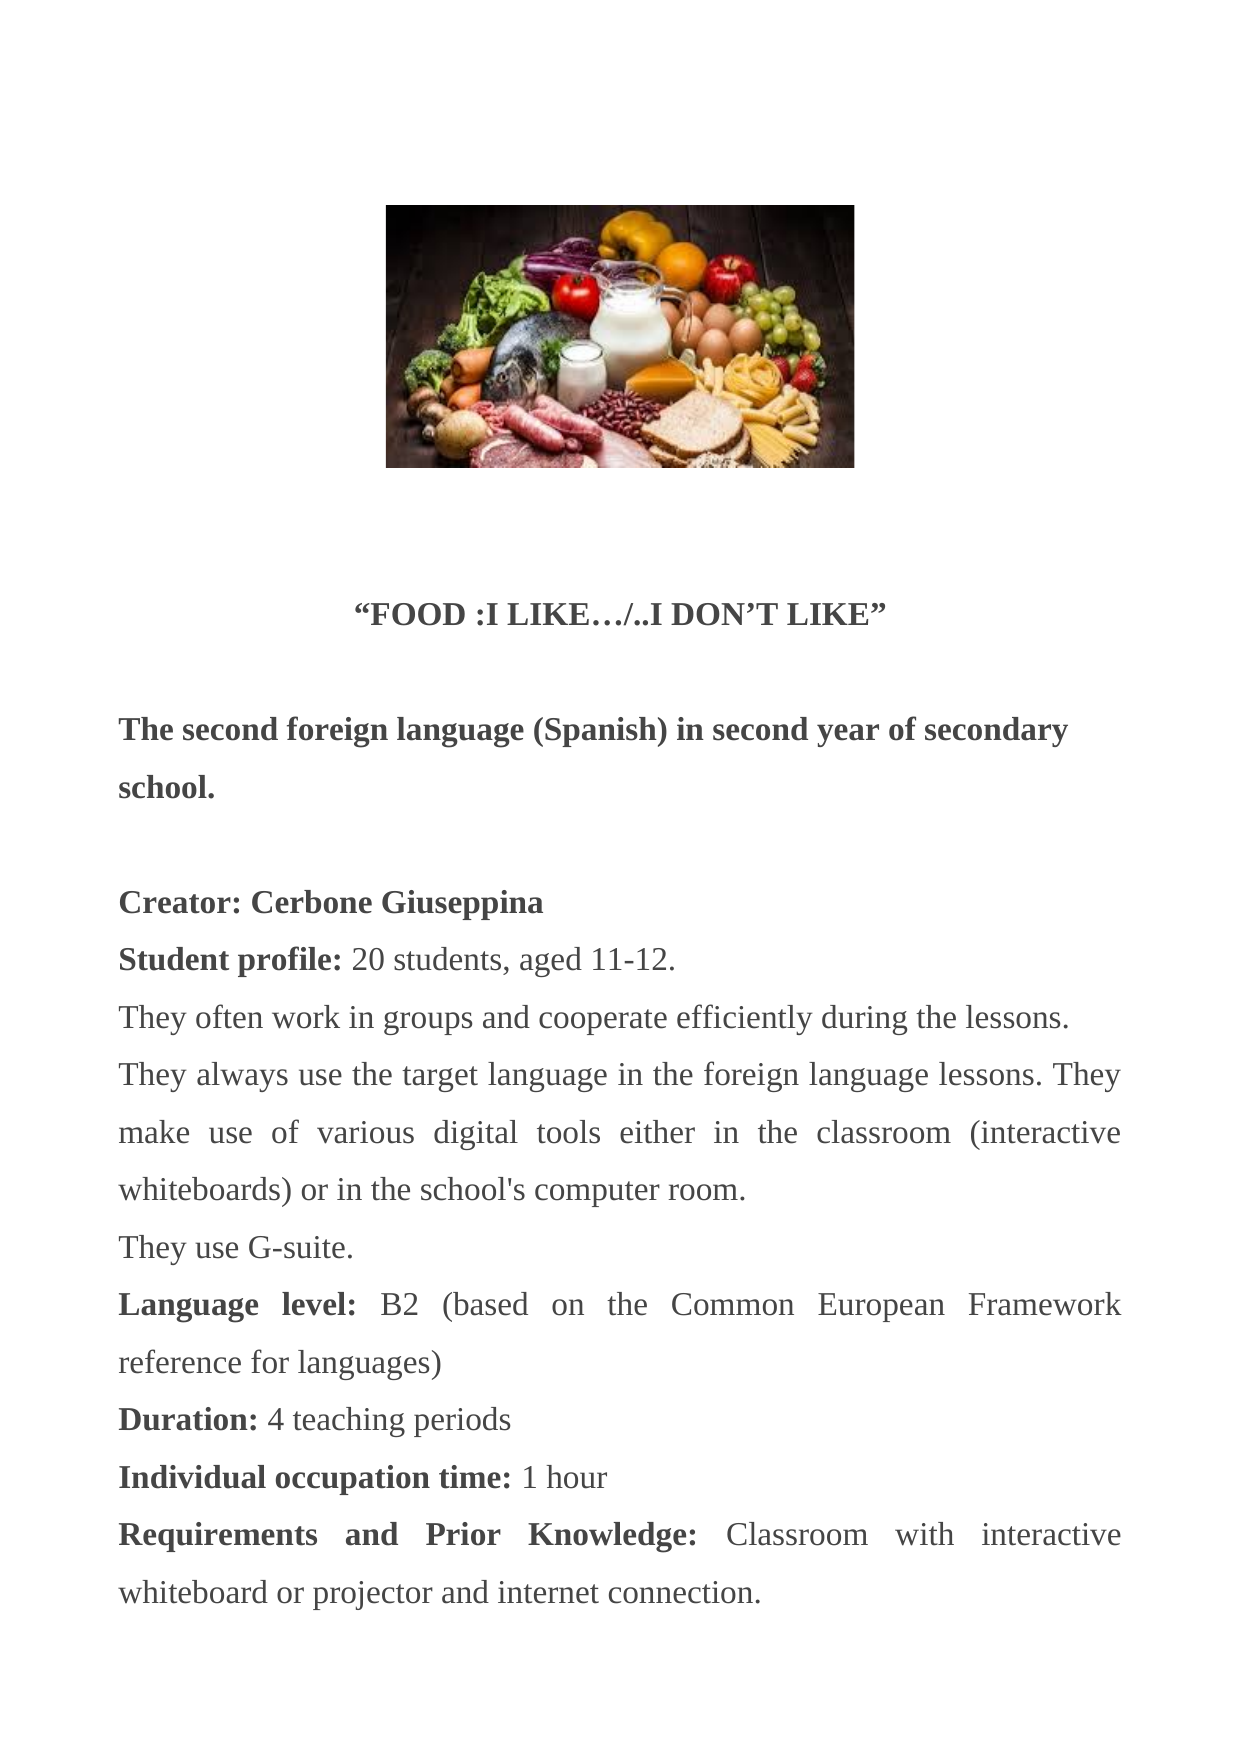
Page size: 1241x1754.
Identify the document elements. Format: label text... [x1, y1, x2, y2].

text Student profile: 20 students, aged 11-12. [118, 939, 1122, 978]
text They use G-suite. [118, 1227, 1122, 1265]
picture [385, 205, 855, 468]
text They always use the target language in the foreign language lessons. They make use of various digital tools either in the classroom (interactive whiteboards) or in the school's computer room. [118, 1054, 1122, 1208]
text Requirements and Prior Knowledge: Classroom with interactive whiteboard or projector and internet connection. [118, 1514, 1122, 1610]
text Creator: Cerbone Giuseppina [118, 882, 1122, 920]
text Language level: B2 (based on the Common European Framework reference for languages) [118, 1284, 1122, 1380]
text They often work in groups and cooperate efficiently during the lessons. [118, 997, 1122, 1035]
text Individual occupation time: 1 hour [118, 1457, 1122, 1495]
text Duration: 4 teaching periods [118, 1399, 1122, 1438]
text “FOOD :I LIKE…/..I DON’T LIKE” [118, 594, 1122, 633]
text The second foreign language (Spanish) in second year of secondary school. [118, 709, 1122, 805]
